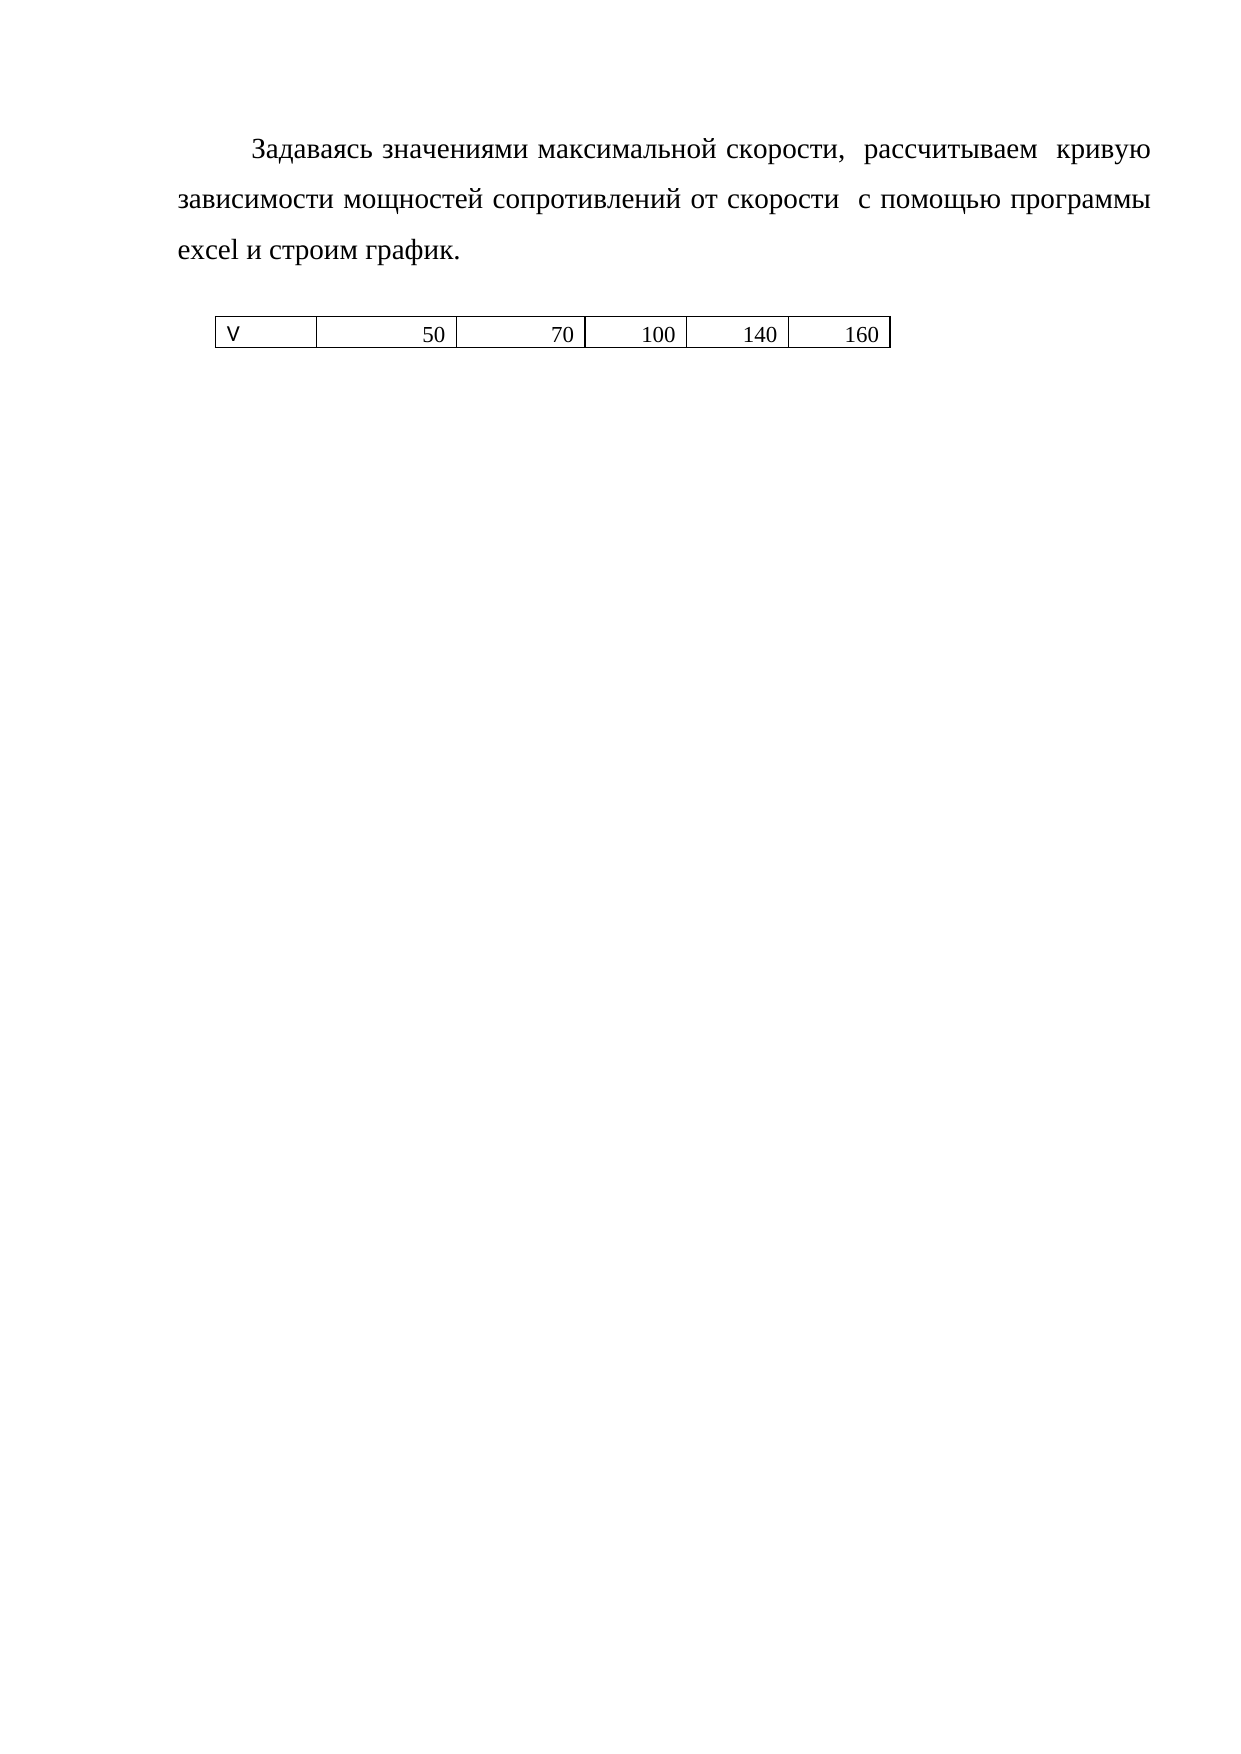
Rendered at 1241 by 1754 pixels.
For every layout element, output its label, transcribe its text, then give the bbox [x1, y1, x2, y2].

table_header 160 [789, 317, 889, 347]
text Задаваясь значениями максимальной скорости, рассчитываем кривую зависимости мощностей сопротивлений от скорости с помощью программы excel и строим график. [177, 131, 1152, 266]
table_header 140 [687, 317, 788, 347]
table_header 70 [457, 317, 584, 347]
table_header 50 [317, 317, 456, 347]
table_header 100 [586, 317, 686, 347]
table_header V [216, 317, 316, 347]
